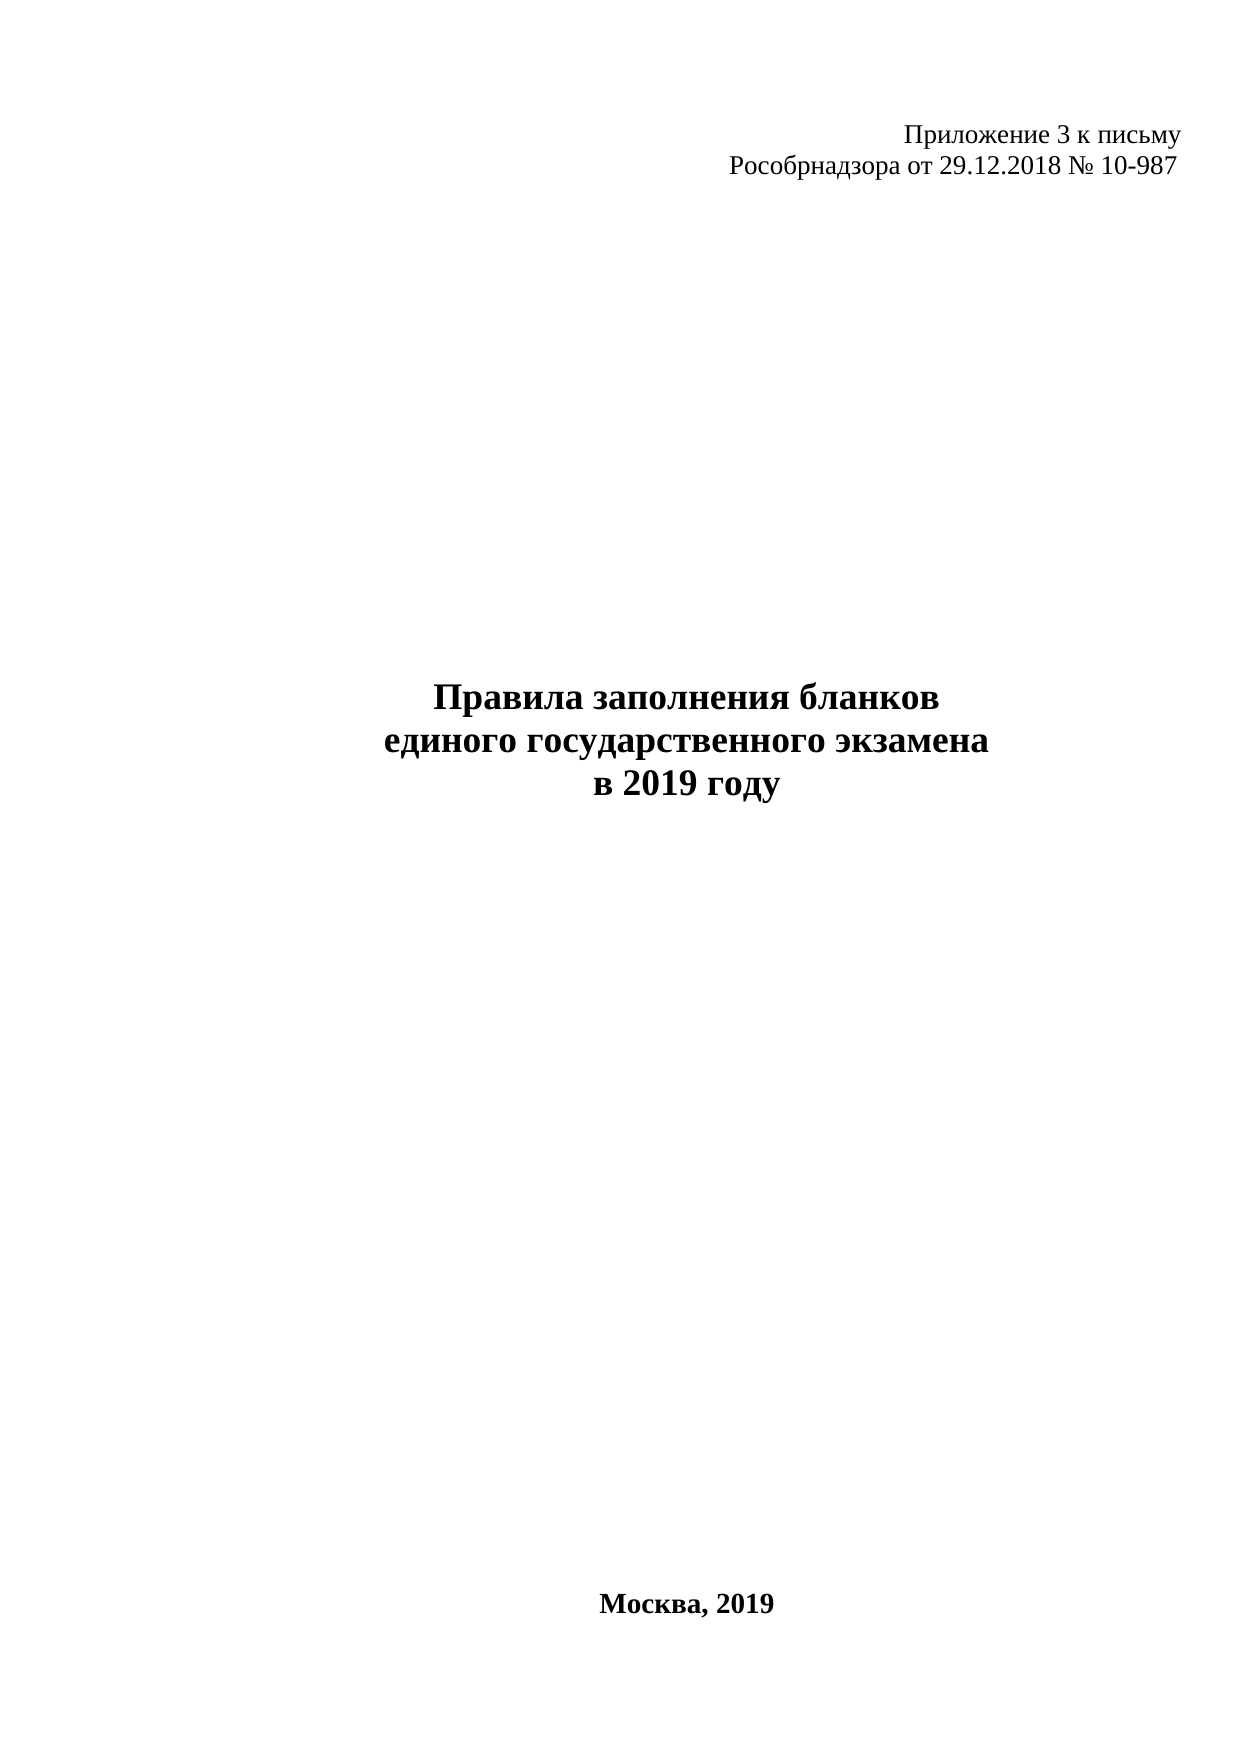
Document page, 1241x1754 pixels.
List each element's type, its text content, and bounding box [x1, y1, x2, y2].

text Москва, 2019 [118, 1586, 1181, 1619]
text Рособрнадзора от 29.12.2018 № 10-987 [118, 149, 1181, 180]
text Приложение 3 к письму [118, 118, 1181, 149]
text Правила заполнения бланков [118, 674, 1181, 718]
text в 2019 году [118, 761, 1181, 804]
text единого государственного экзамена [118, 718, 1181, 761]
